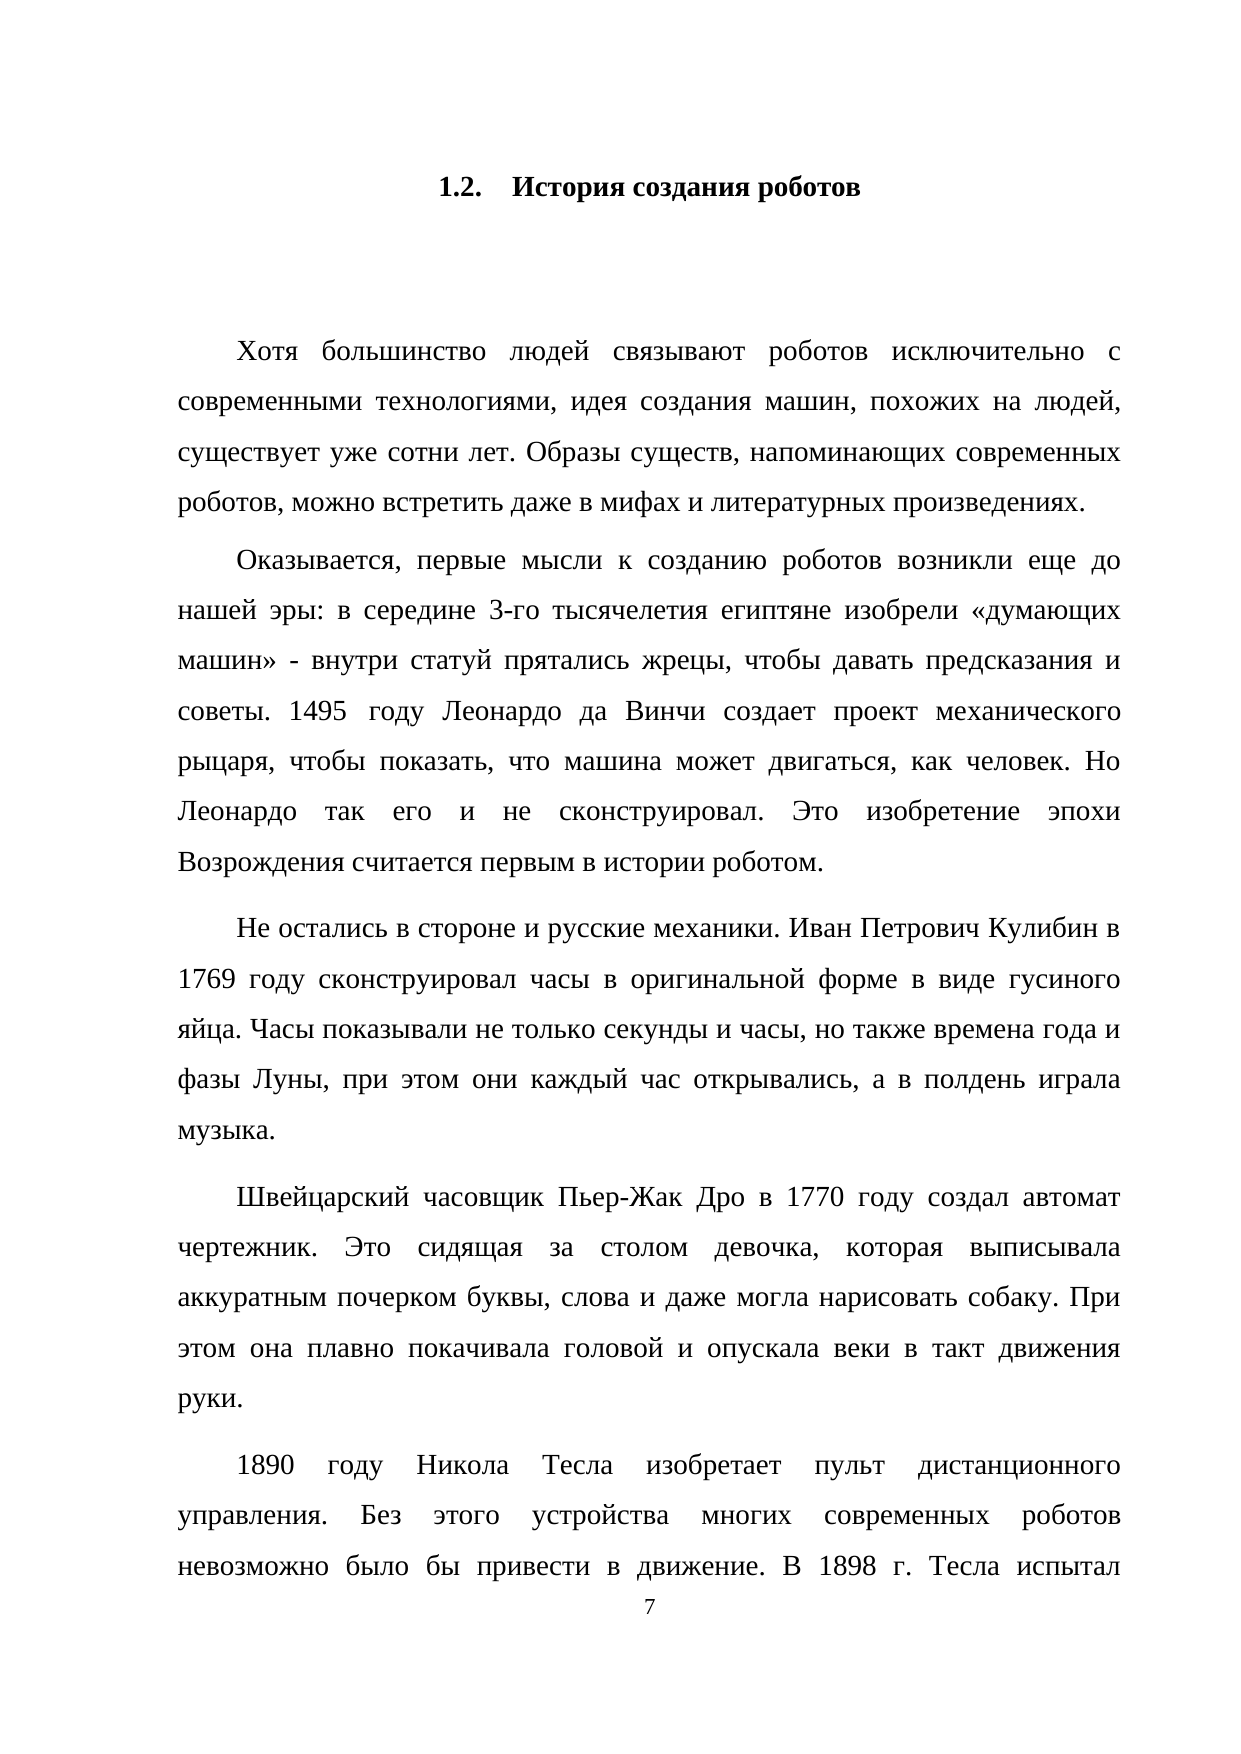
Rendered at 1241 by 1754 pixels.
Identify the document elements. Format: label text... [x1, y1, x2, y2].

subtitle История создания роботов [177, 169, 1122, 202]
text Швейцарский часовщик Пьер-Жак Дро в 1770 году создал автомат чертежник. Это сидящая за столом девочка, которая выписывала аккуратным почерком буквы, слова и даже могла нарисовать собаку. При этом она плавно покачивала головой и опускала веки в такт движения руки. [177, 1179, 1122, 1414]
text Не остались в стороне и русские механики. Иван Петрович Кулибин в 1769 году сконструировал часы в оригинальной форме в виде гусиного яйца. Часы показывали не только секунды и часы, но также времена года и фазы Луны, при этом они каждый час открывались, а в полдень играла музыка. [177, 911, 1122, 1145]
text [177, 1447, 1122, 1581]
text Оказывается, первые мысли к созданию роботов возникли еще до нашей эры: в середине 3-го тысячелетия египтяне изобрели «думающих машин» - внутри статуй прятались жрецы, чтобы давать предсказания и советы. 1495 году Леонардо да Винчи создает проект механического рыцаря, чтобы показать, что машина может двигаться, как человек. Но Леонардо так его и не сконструировал. Это изобретение эпохи Возрождения считается первым в истории роботом. [177, 542, 1122, 877]
text Хотя большинство людей связывают роботов исключительно с современными технологиями, идея создания машин, похожих на людей, существует уже сотни лет. Образы существ, напоминающих современных роботов, можно встретить даже в мифах и литературных произведениях. [177, 333, 1122, 517]
